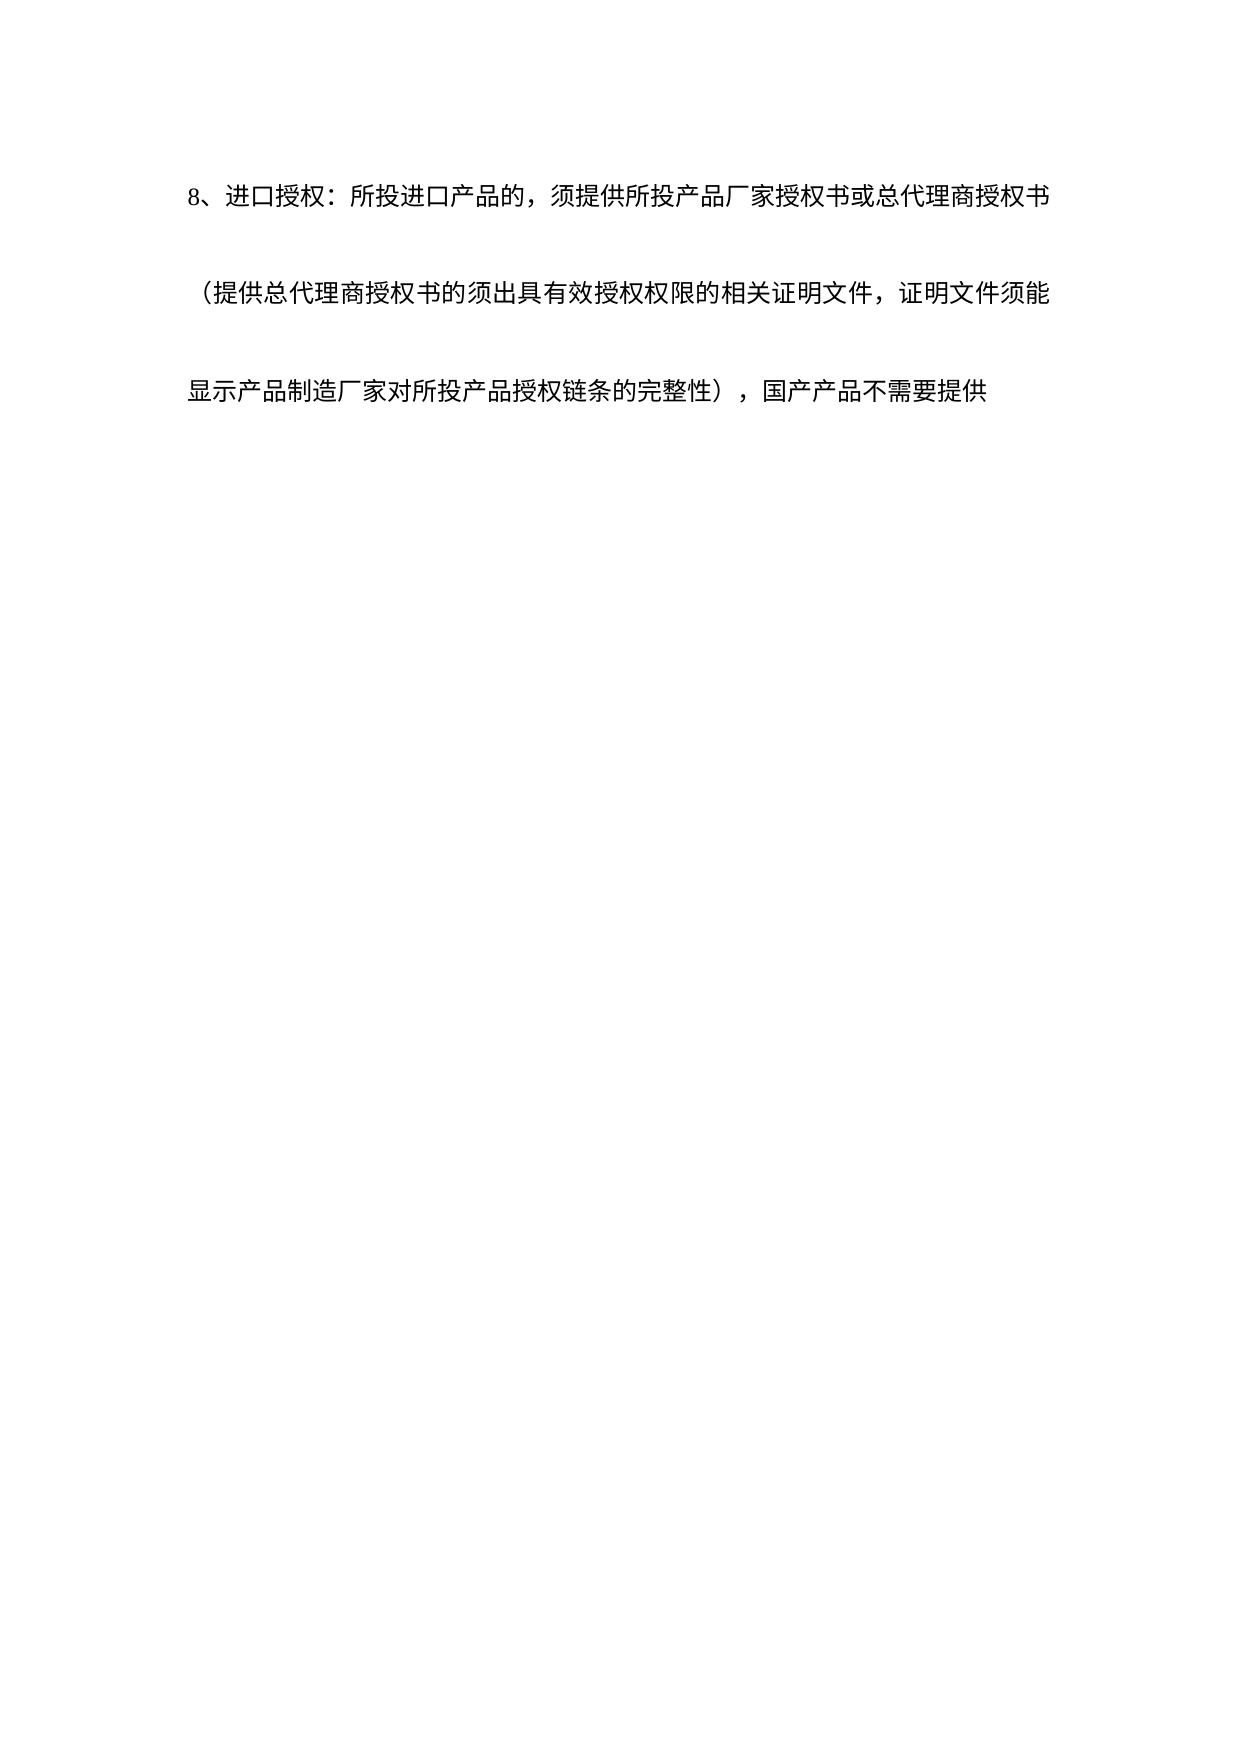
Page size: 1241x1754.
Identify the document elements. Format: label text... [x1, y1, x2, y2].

text 8、进口授权：所投进口产品的，须提供所投产品厂家授权书或总代理商授权书（提供总代理商授权书的须出具有效授权权限的相关证明文件，证明文件须能显示产品制造厂家对所投产品授权链条的完整性），国产产品不需要提供 [187, 162, 1053, 422]
